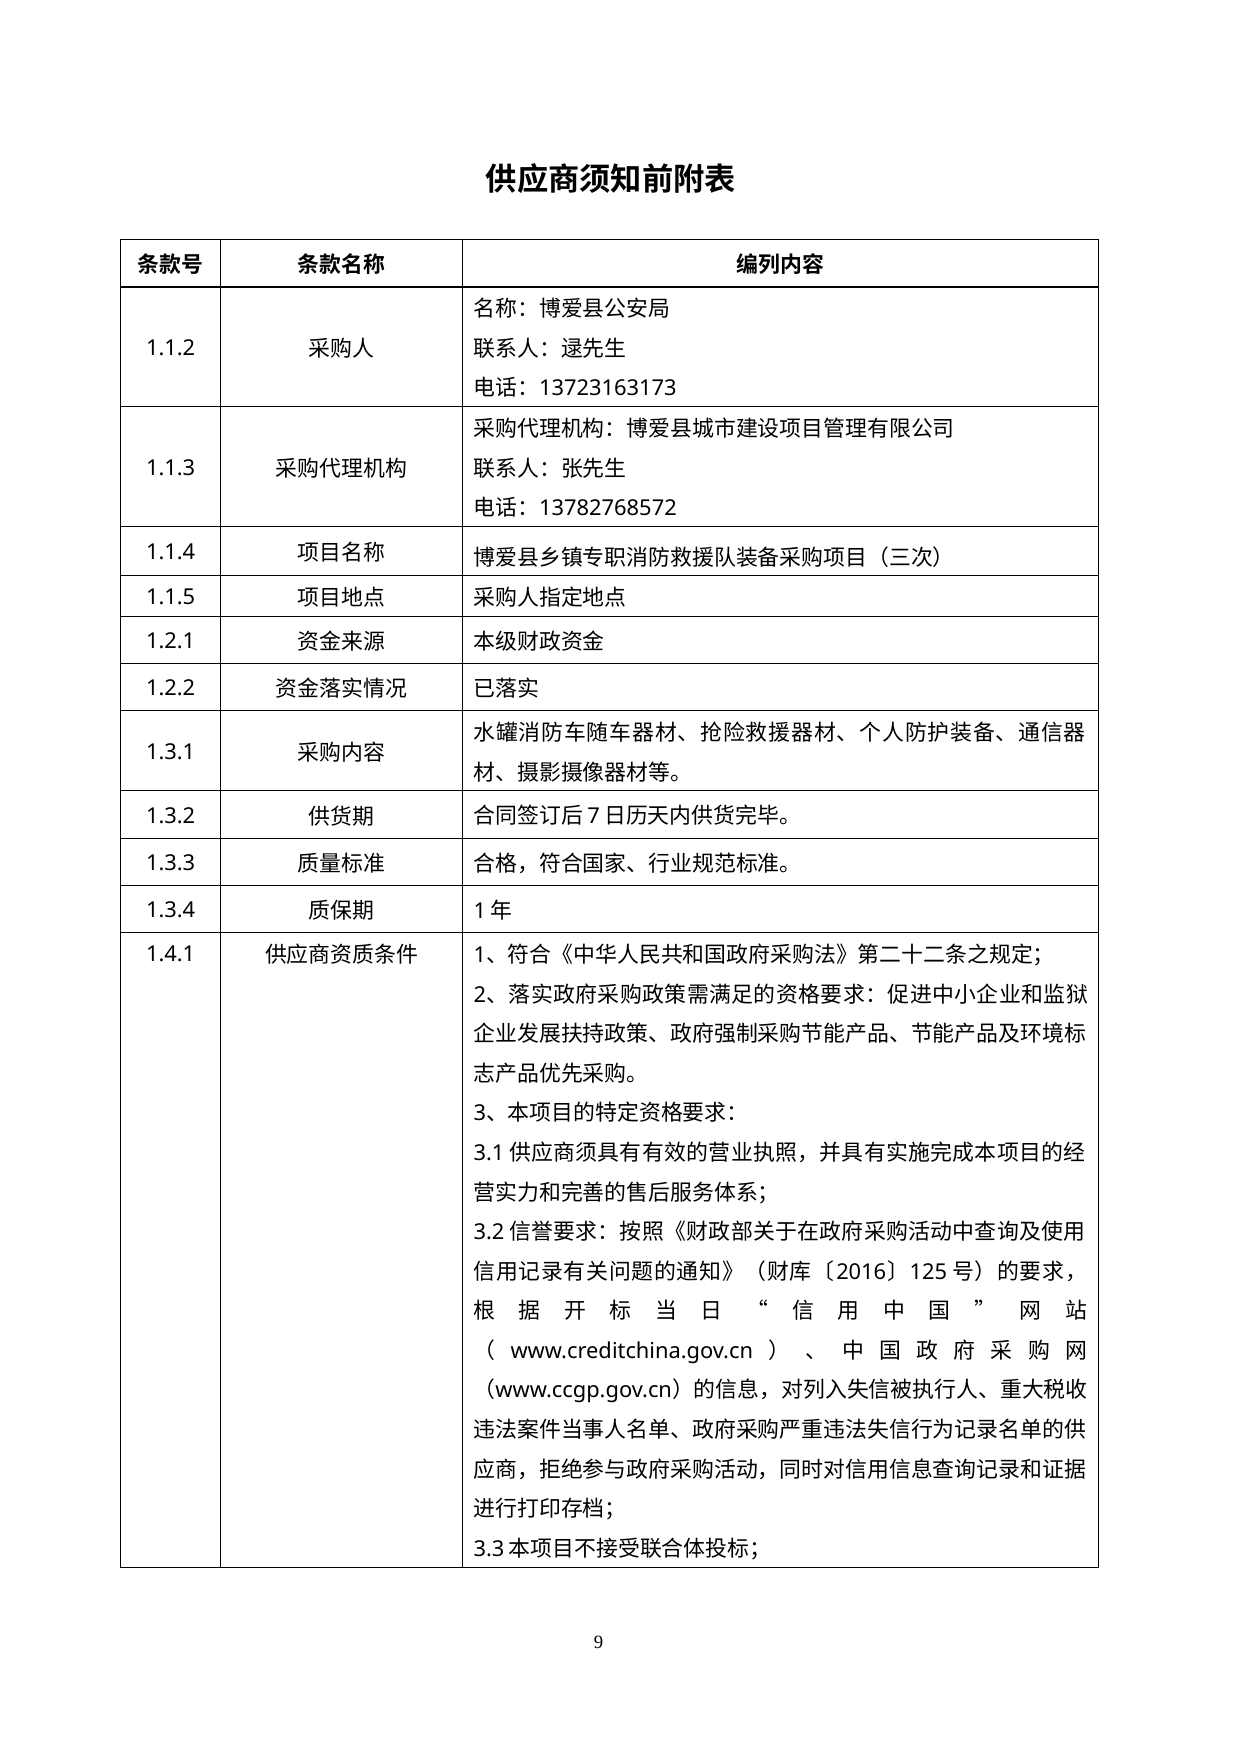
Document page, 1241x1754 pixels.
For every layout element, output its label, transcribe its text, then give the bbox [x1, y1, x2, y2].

table_cell 资金落实情况 [221, 664, 462, 710]
table_cell 1.2.1 [121, 617, 220, 663]
table_cell 博爱县乡镇专职消防救援队装备采购项目（三次） [463, 527, 1098, 575]
table_cell 合同签订后7日历天内供货完毕。 [463, 791, 1098, 838]
table_cell 1.1.5 [121, 576, 220, 616]
title 供应商须知前附表 [95, 137, 1126, 216]
table_cell 1.3.4 [121, 886, 220, 932]
table_cell 水罐消防车随车器材、抢险救援器材、个人防护装备、通信器材、摄影摄像器材等。 [463, 711, 1098, 790]
table_cell 采购内容 [221, 711, 462, 790]
table_cell 1.1.4 [121, 527, 220, 575]
table_cell 名称：博爱县公安局 联系人：逯先生 电话：13723163173 [463, 288, 1098, 406]
table_header 条款名称 [221, 240, 462, 286]
table_cell 质保期 [221, 886, 462, 932]
table_cell 项目名称 [221, 527, 462, 575]
table_cell 1.3.2 [121, 791, 220, 838]
table_cell 采购人 [221, 288, 462, 406]
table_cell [463, 933, 1098, 1567]
table_cell 1年 [463, 886, 1098, 932]
table_cell 1.3.3 [121, 839, 220, 885]
table_cell 采购代理机构 [221, 407, 462, 526]
table_header 条款号 [121, 240, 220, 286]
table_cell 采购代理机构：博爱县城市建设项目管理有限公司 联系人：张先生 电话：13782768572 [463, 407, 1098, 526]
table_cell 已落实 [463, 664, 1098, 710]
table_cell 本级财政资金 [463, 617, 1098, 663]
table_cell 项目地点 [221, 576, 462, 616]
table_header 编列内容 [463, 240, 1098, 286]
table_cell 1.3.1 [121, 711, 220, 790]
table_cell 1.4.1 [121, 933, 220, 1567]
table_cell 1.1.2 [121, 288, 220, 406]
table_cell 1.2.2 [121, 664, 220, 710]
table_cell 采购人指定地点 [463, 576, 1098, 616]
table_cell 质量标准 [221, 839, 462, 885]
table_cell 合格，符合国家、行业规范标准。 [463, 839, 1098, 885]
table_cell 供货期 [221, 791, 462, 838]
table_cell 1.1.3 [121, 407, 220, 526]
table_cell 供应商资质条件 [221, 933, 462, 1567]
table_cell 资金来源 [221, 617, 462, 663]
